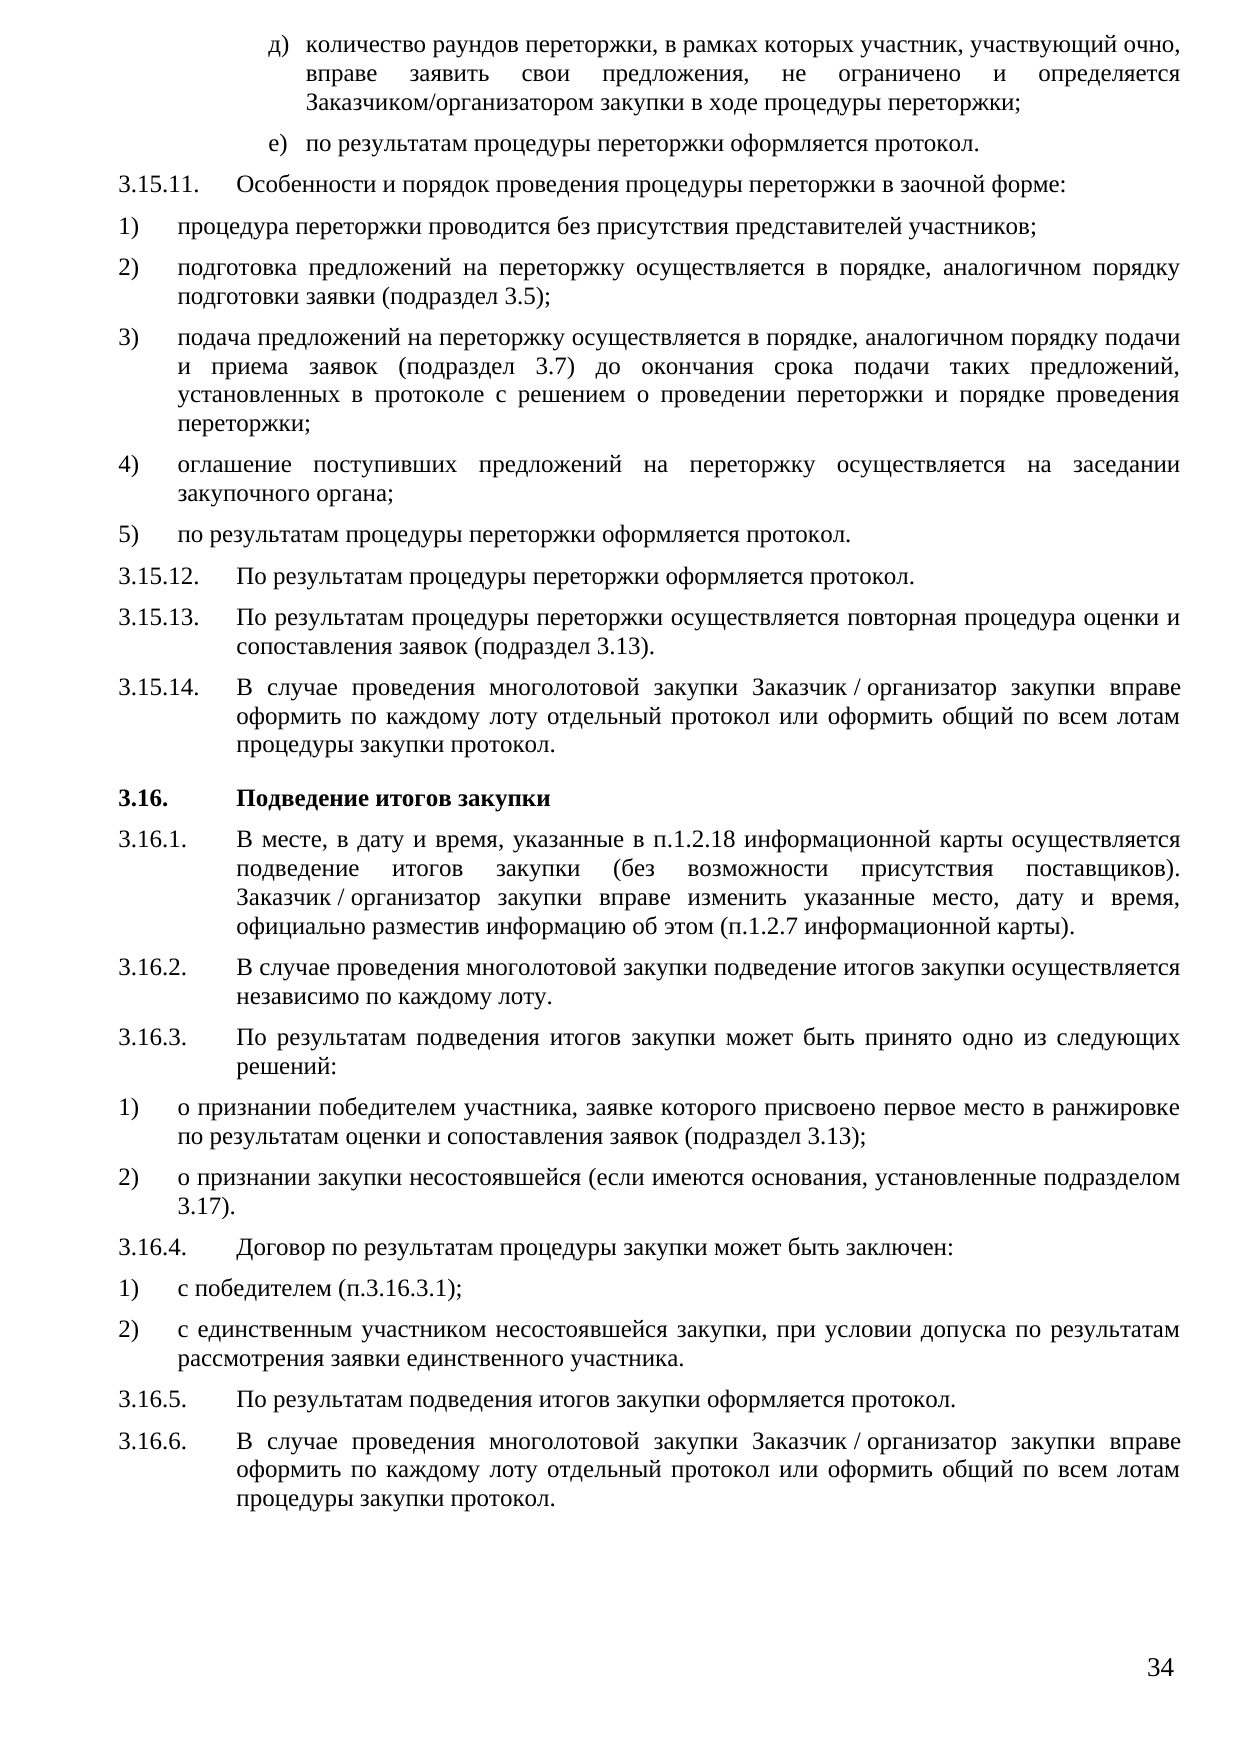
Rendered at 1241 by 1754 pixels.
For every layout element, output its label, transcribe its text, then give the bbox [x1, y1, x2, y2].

text с победителем (п.3.16.3.1); [118, 1273, 1181, 1302]
text с единственным участником несостоявшейся закупки, при условии допуска по результатам рассмотрения заявки единственного участника. [118, 1314, 1181, 1372]
text В случае проведения многолотовой закупки Заказчик / организатор закупки вправе оформить по каждому лоту отдельный протокол или оформить общий по всем лотам процедуры закупки протокол. [118, 1426, 1181, 1512]
text Договор по результатам процедуры закупки может быть заключен: [118, 1232, 1181, 1261]
text Особенности и порядок проведения процедуры переторжки в заочной форме: [118, 169, 1181, 198]
text по результатам процедуры переторжки оформляется протокол. [268, 128, 1181, 157]
text подготовка предложений на переторжку осуществляется в порядке, аналогичном порядку подготовки заявки (подраздел 3.5); [118, 252, 1181, 309]
text Подведение итогов закупки [118, 783, 1181, 812]
text По результатам подведения итогов закупки может быть принято одно из следующих решений: [118, 1022, 1181, 1079]
text по результатам процедуры переторжки оформляется протокол. [118, 519, 1181, 548]
text процедура переторжки проводится без присутствия представителей участников; [118, 211, 1181, 239]
text В случае проведения многолотовой закупки Заказчик / организатор закупки вправе оформить по каждому лоту отдельный протокол или оформить общий по всем лотам процедуры закупки протокол. [118, 672, 1181, 758]
text подача предложений на переторжку осуществляется в порядке, аналогичном порядку подачи и приема заявок (подраздел 3.7) до окончания срока подачи таких предложений, установленных в протоколе с решением о проведении переторжки и порядке проведения переторжки; [118, 322, 1181, 437]
text В случае проведения многолотовой закупки подведение итогов закупки осуществляется независимо по каждому лоту. [118, 952, 1181, 1009]
text По результатам процедуры переторжки оформляется протокол. [118, 561, 1181, 589]
text По результатам подведения итогов закупки оформляется протокол. [118, 1384, 1181, 1413]
text По результатам процедуры переторжки осуществляется повторная процедура оценки и сопоставления заявок (подраздел 3.13). [118, 602, 1181, 659]
text количество раундов переторжки, в рамках которых участник, участвующий очно, вправе заявить свои предложения, не ограничено и определяется Заказчиком/организатором закупки в ходе процедуры переторжки; [268, 29, 1181, 116]
text оглашение поступивших предложений на переторжку осуществляется на заседании закупочного органа; [118, 449, 1181, 507]
text о признании победителем участника, заявке которого присвоено первое место в ранжировке по результатам оценки и сопоставления заявок (подраздел 3.13); [118, 1092, 1181, 1149]
text о признании закупки несостоявшейся (если имеются основания, установленные подразделом 3.17). [118, 1162, 1181, 1219]
text В месте, в дату и время, указанные в п.1.2.18 информационной карты осуществляется подведение итогов закупки (без возможности присутствия поставщиков). Заказчик / организатор закупки вправе изменить указанные место, дату и время, официально разместив информацию об этом (п.1.2.7 информационной карты). [118, 824, 1181, 939]
